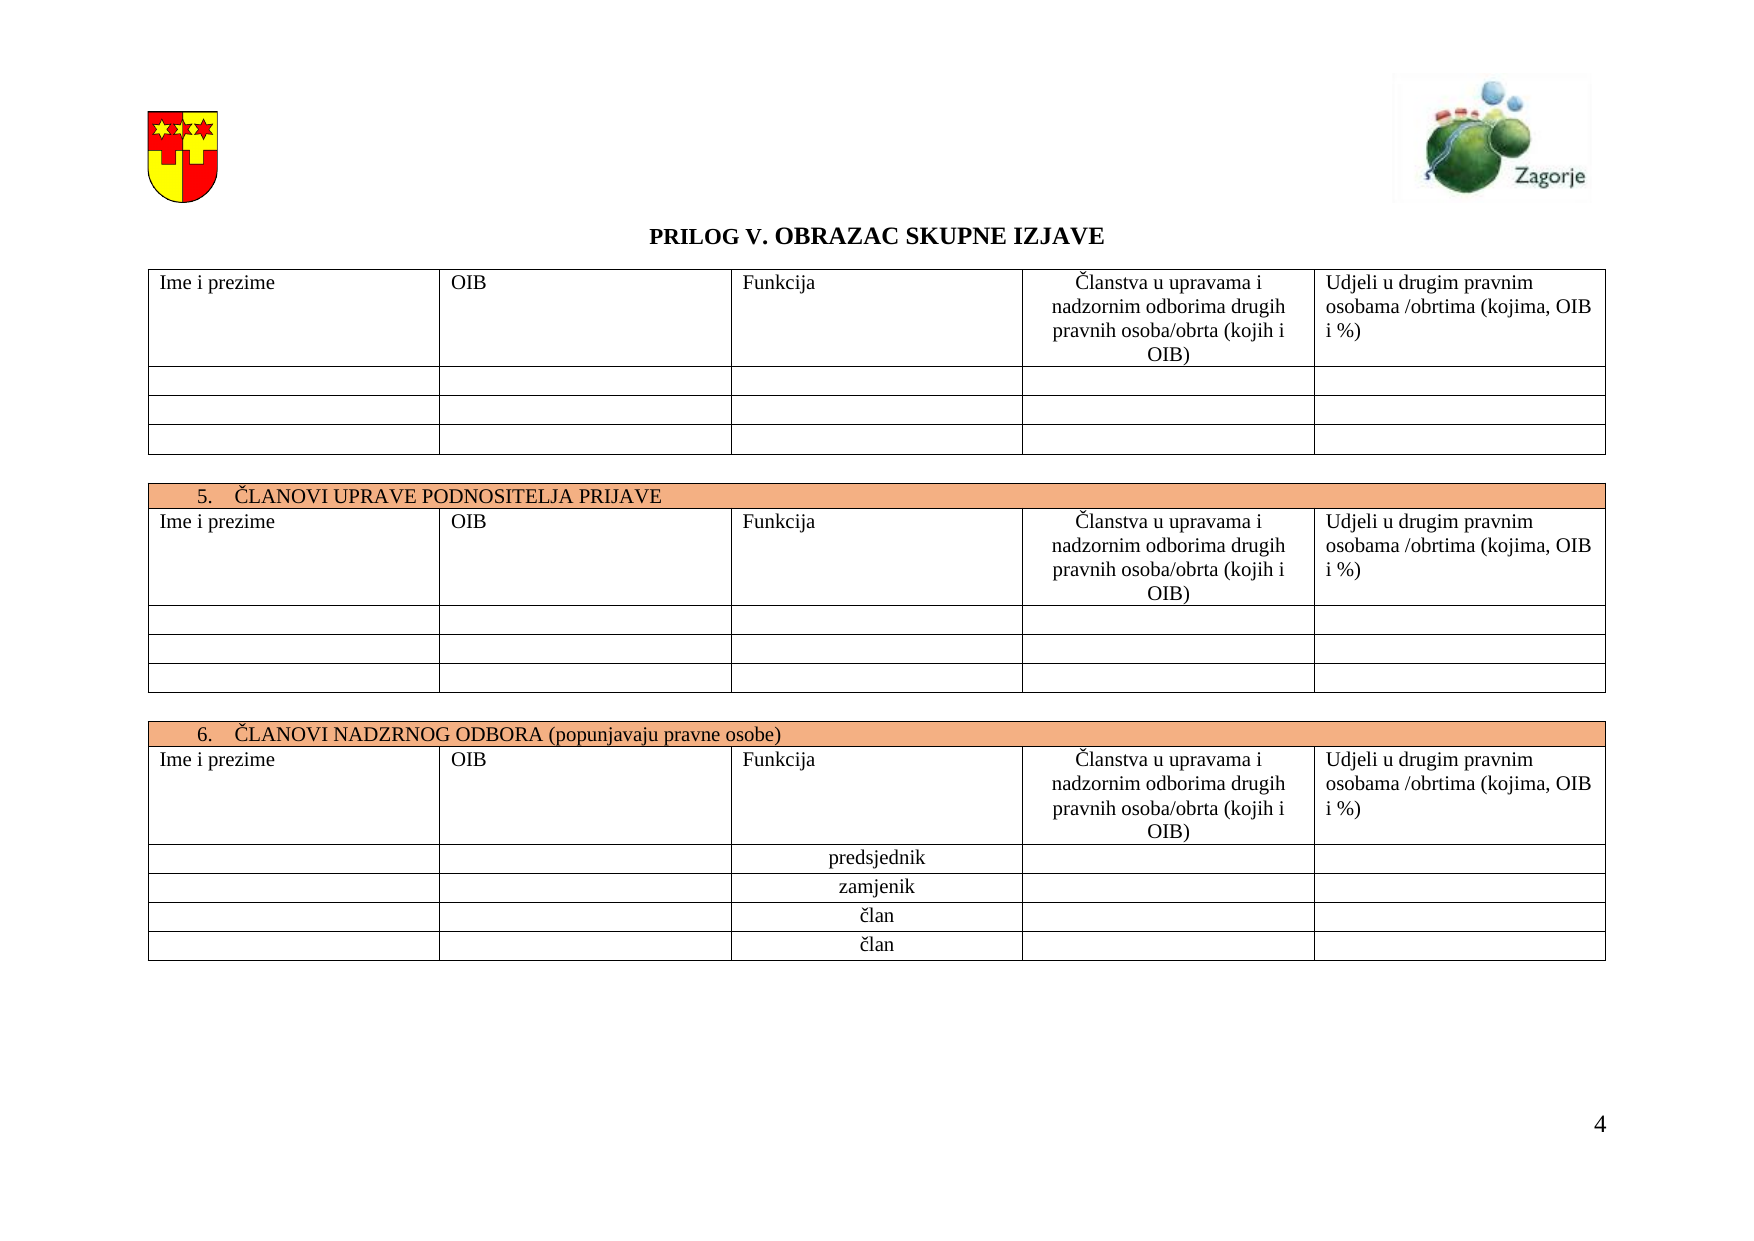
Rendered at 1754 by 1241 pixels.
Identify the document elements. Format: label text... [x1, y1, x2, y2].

table_cell predsjednik [732, 845, 1022, 873]
table_cell [732, 606, 1022, 634]
table_cell [1023, 606, 1314, 634]
table_cell [1023, 396, 1314, 424]
table_cell Udjeli u drugim pravnim osobama /obrtima (kojima, OIB i %) [1315, 509, 1605, 605]
table_cell [149, 874, 439, 902]
table_cell [732, 367, 1022, 395]
table_cell [149, 845, 439, 873]
table_cell [1315, 367, 1605, 395]
table_cell Funkcija [732, 747, 1022, 843]
table_cell Funkcija [732, 270, 1022, 366]
table_cell [1315, 903, 1605, 931]
picture [147, 111, 218, 203]
table_cell [1315, 606, 1605, 634]
table_cell član [732, 903, 1022, 931]
table_cell Članstva u upravama i nadzornim odborima drugih pravnih osoba/obrta (kojih i OIB) [1023, 270, 1314, 366]
table_cell Udjeli u drugim pravnim osobama /obrtima (kojima, OIB i %) [1315, 270, 1605, 366]
table_cell [1315, 664, 1605, 692]
table_cell [149, 635, 439, 663]
table_cell [149, 606, 439, 634]
table_cell [440, 932, 731, 960]
table_cell [149, 425, 439, 453]
table_cell [149, 367, 439, 395]
table_cell [149, 932, 439, 960]
table_cell Ime i prezime [149, 509, 439, 605]
table_header ČLANOVI UPRAVE PODNOSITELJA PRIJAVE [149, 484, 1605, 508]
table_cell Udjeli u drugim pravnim osobama /obrtima (kojima, OIB i %) [1315, 747, 1605, 843]
table_cell Članstva u upravama i nadzornim odborima drugih pravnih osoba/obrta (kojih i OIB) [1023, 747, 1314, 843]
table_cell [1023, 845, 1314, 873]
table_cell [440, 874, 731, 902]
table_cell [149, 903, 439, 931]
table_cell [440, 367, 731, 395]
table_cell [1023, 425, 1314, 453]
table_cell Funkcija [732, 509, 1022, 605]
table_cell [1023, 903, 1314, 931]
table_cell OIB [440, 270, 731, 366]
table_cell [732, 664, 1022, 692]
table_cell [440, 425, 731, 453]
table_cell [1023, 874, 1314, 902]
table_cell [1315, 635, 1605, 663]
picture [1392, 73, 1592, 203]
table_cell [1315, 396, 1605, 424]
table_cell zamjenik [732, 874, 1022, 902]
table_cell [1315, 845, 1605, 873]
table_cell [1315, 874, 1605, 902]
table_cell [149, 664, 439, 692]
table_cell [1023, 367, 1314, 395]
table_cell Članstva u upravama i nadzornim odborima drugih pravnih osoba/obrta (kojih i OIB) [1023, 509, 1314, 605]
table_cell OIB [440, 747, 731, 843]
table_cell [440, 606, 731, 634]
table_cell [440, 396, 731, 424]
table_header ČLANOVI NADZRNOG ODBORA (popunjavaju pravne osobe) [149, 722, 1605, 746]
table_cell [1315, 425, 1605, 453]
table_cell [732, 635, 1022, 663]
table_cell član [732, 932, 1022, 960]
table_cell Ime i prezime [149, 747, 439, 843]
table_cell Ime i prezime [149, 270, 439, 366]
table_cell [440, 635, 731, 663]
table_cell [149, 396, 439, 424]
table_cell [440, 664, 731, 692]
table_cell [732, 425, 1022, 453]
table_cell [1315, 932, 1605, 960]
table_cell OIB [440, 509, 731, 605]
table_cell [1023, 635, 1314, 663]
table_cell [732, 396, 1022, 424]
table_cell [440, 903, 731, 931]
table_cell [1023, 932, 1314, 960]
table_cell [440, 845, 731, 873]
table_cell [1023, 664, 1314, 692]
